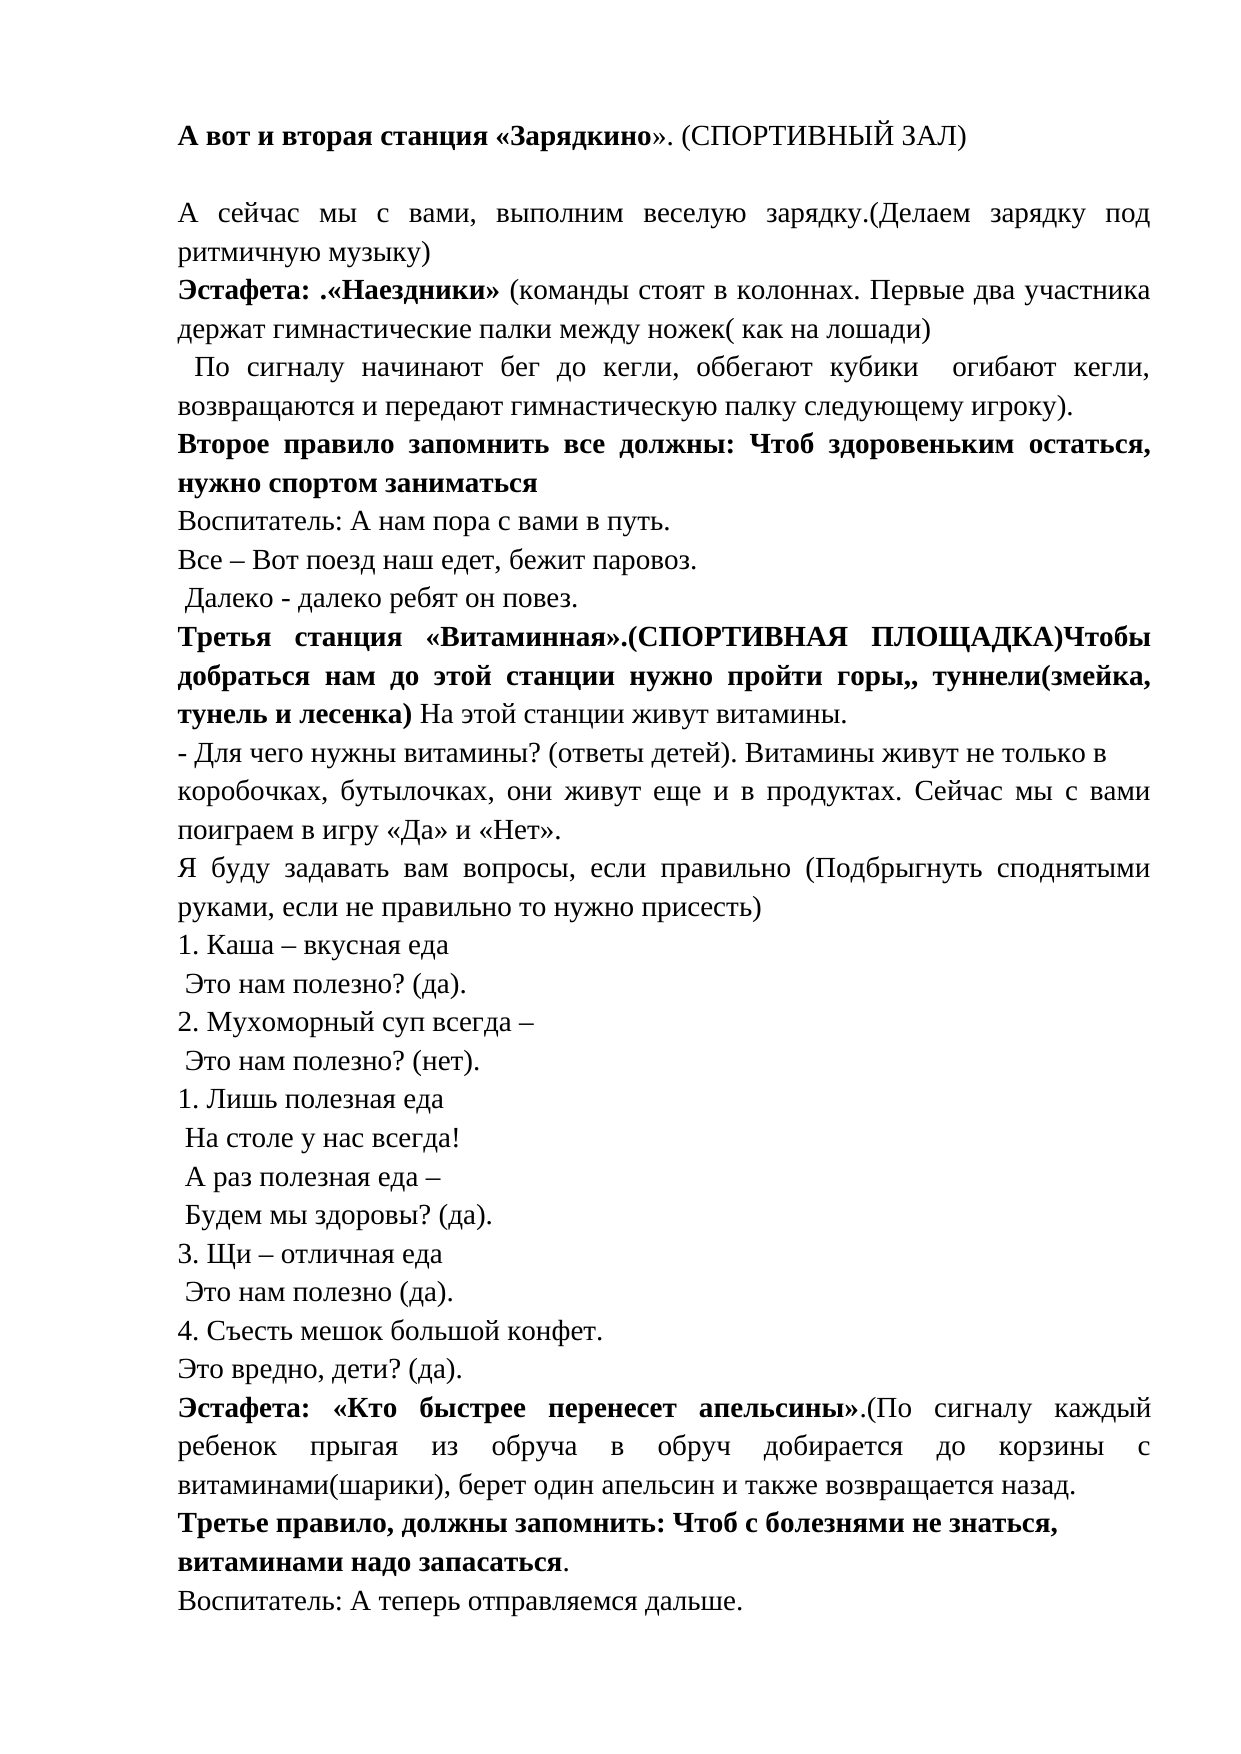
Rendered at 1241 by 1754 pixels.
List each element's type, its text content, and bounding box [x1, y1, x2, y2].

text А сейчас мы с вами, выполним веселую зарядку.(Делаем зарядку под ритмичную музыку) [177, 195, 1152, 267]
text 1. Каша – вкусная еда [177, 927, 1152, 961]
text Далеко - далеко ребят он повез. [177, 581, 1152, 614]
text 1. Лишь полезная еда [177, 1082, 1152, 1115]
text Второе правило запомнить все должны: Чтоб здоровеньким остаться, нужно спортом заниматься [177, 426, 1152, 498]
text Воспитатель: А нам пора с вами в путь. [177, 503, 1152, 537]
text А вот и вторая станция «Зарядкино». (СПОРТИВНЫЙ ЗАЛ) [177, 118, 1152, 152]
text 4. Съесть мешок большой конфет. [177, 1313, 1152, 1346]
text Третья станция «Витаминная».(СПОРТИВНАЯ ПЛОЩАДКА)Чтобы добраться нам до этой станции нужно пройти горы,, туннели(змейка, тунель и лесенка) На этой станции живут витамины. [177, 619, 1152, 730]
text Это вредно, дети? (да). [177, 1351, 1152, 1385]
text Все – Вот поезд наш едет, бежит паровоз. [177, 542, 1152, 576]
text Будем мы здоровы? (да). [177, 1197, 1152, 1231]
text Эстафета: «Кто быстрее перенесет апельсины».(По сигналу каждый ребенок прыгая из обруча в обруч добирается до корзины с витаминами(шарики), берет один апельсин и также возвращается назад. [177, 1390, 1152, 1501]
text коробочках, бутылочках, они живут еще и в продуктах. Сейчас мы с вами поиграем в игру «Да» и «Нет». [177, 773, 1152, 845]
text Это нам полезно? (нет). [177, 1043, 1152, 1077]
text Эстафета: .«Наездники» (команды стоят в колоннах. Первые два участника держат гимнастические палки между ножек( как на лошади) [177, 272, 1152, 344]
text Воспитатель: А теперь отправляемся дальше. [177, 1583, 1152, 1616]
text 2. Мухоморный суп всегда – [177, 1004, 1152, 1038]
text Третье правило, должны запомнить: Чтоб с болезнями не знаться, [177, 1506, 1152, 1539]
text По сигналу начинают бег до кегли, оббегают кубики огибают кегли, возвращаются и передают гимнастическую палку следующему игроку). [177, 349, 1152, 421]
text витаминами надо запасаться. [177, 1544, 1152, 1578]
text Я буду задавать вам вопросы, если правильно (Подбрыгнуть споднятыми руками, если не правильно то нужно присесть) [177, 850, 1152, 922]
text Это нам полезно? (да). [177, 966, 1152, 999]
text А раз полезная еда – [177, 1159, 1152, 1192]
text Это нам полезно (да). [177, 1274, 1152, 1308]
text 3. Щи – отличная еда [177, 1236, 1152, 1269]
text На столе у нас всегда! [177, 1120, 1152, 1154]
text - Для чего нужны витамины? (ответы детей). Витамины живут не только в [177, 735, 1152, 768]
